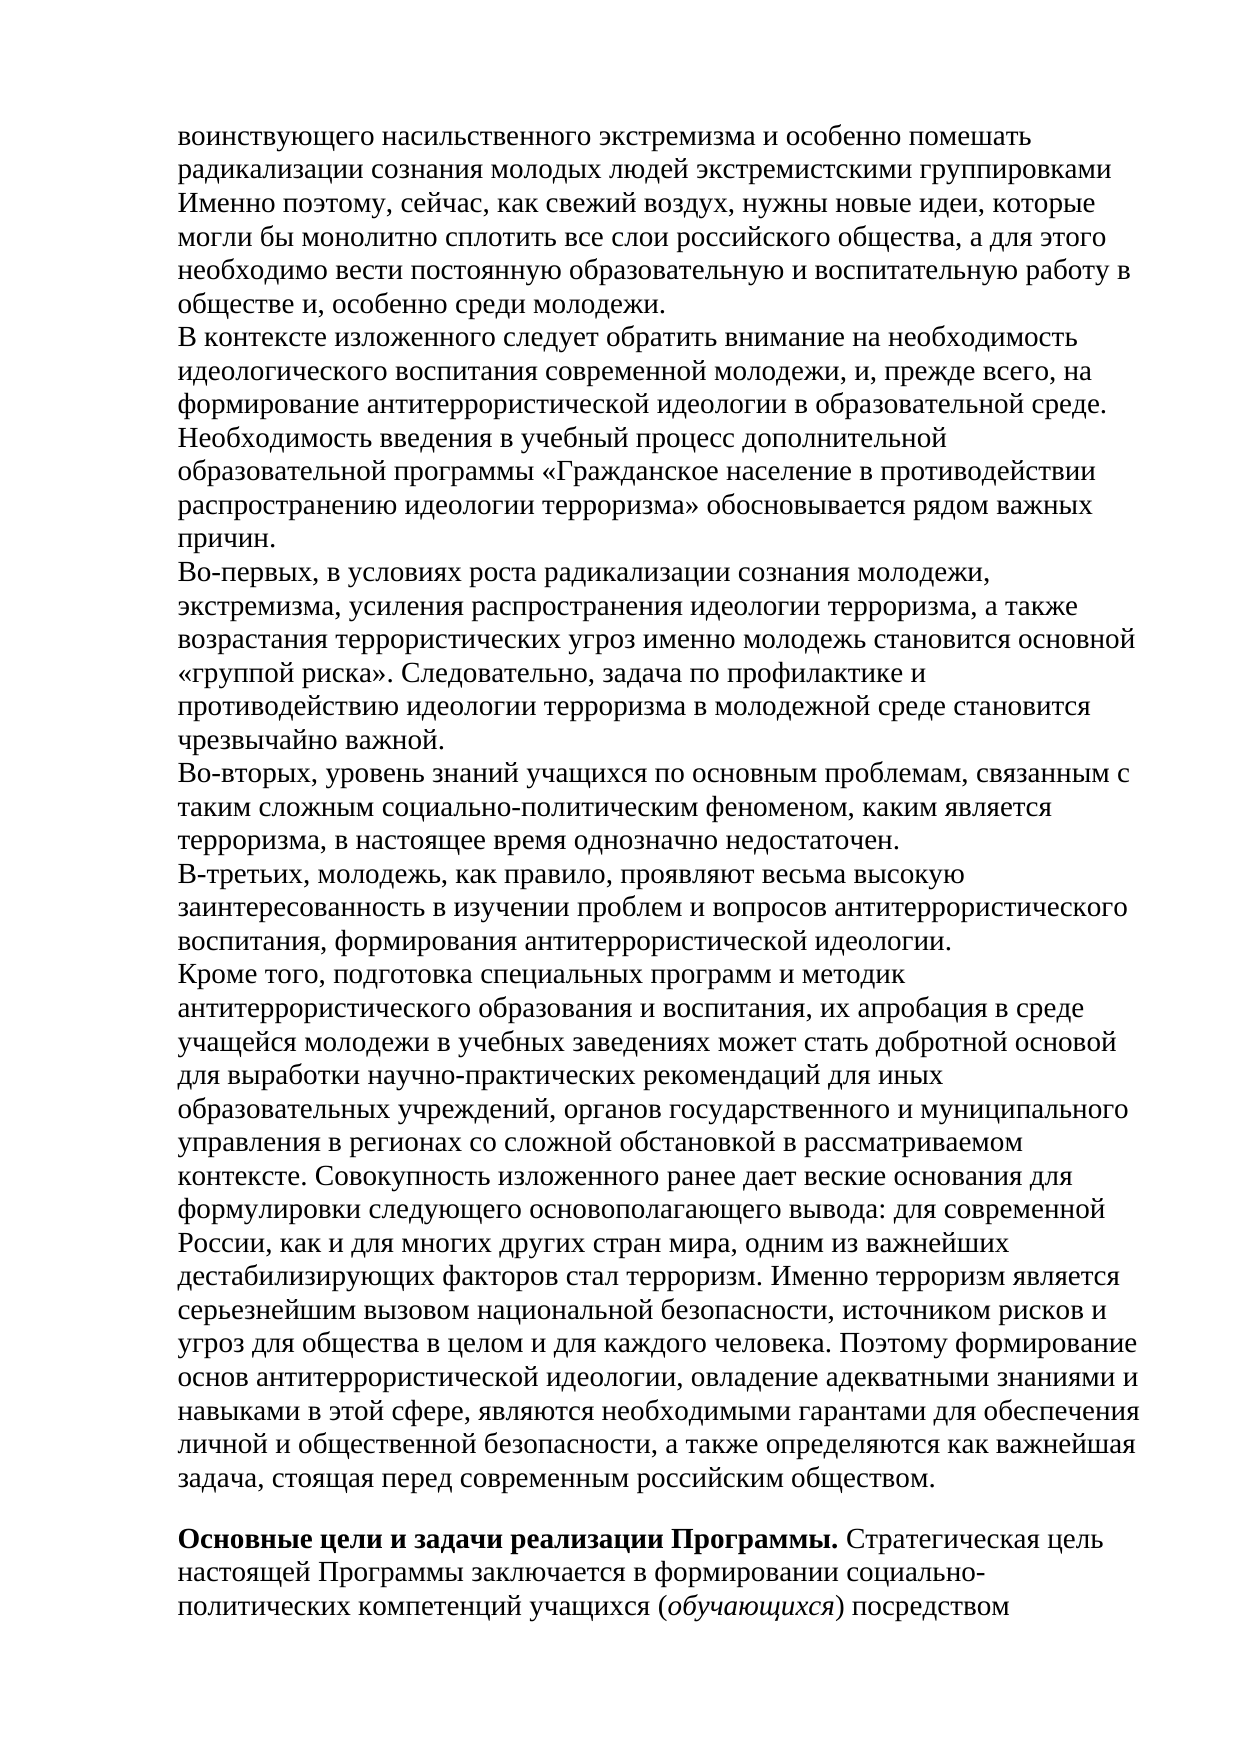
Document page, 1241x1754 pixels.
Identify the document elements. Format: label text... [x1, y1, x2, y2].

text В контексте изложенного следует обратить внимание на необходимость идеологического воспитания современной молодежи, и, прежде всего, на формирование антитеррористической идеологии в образовательной среде. [177, 319, 1152, 420]
text Необходимость введения в учебный процесс дополнительной образовательной программы «Гражданское население в противодействии распространению идеологии терроризма» обосновывается рядом важных причин. [177, 420, 1152, 554]
text Кроме того, подготовка специальных программ и методик антитеррористического образования и воспитания, их апробация в среде учащейся молодежи в учебных заведениях может стать добротной основой для выработки научно-практических рекомендаций для иных образовательных учреждений, органов государственного и муниципального управления в регионах со сложной обстановкой в рассматриваемом контексте. Совокупность изложенного ранее дает веские основания для формулировки следующего основополагающего вывода: для современной России, как и для многих других стран мира, одним из важнейших дестабилизирующих факторов стал терроризм. Именно терроризм является серьезнейшим вызовом национальной безопасности, источником рисков и угроз для общества в целом и для каждого человека. Поэтому формирование основ антитеррористической идеологии, овладение адекватными знаниями и навыками в этой сфере, являются необходимыми гарантами для обеспечения личной и общественной безопасности, а также определяются как важнейшая задача, стоящая перед современным российским обществом. [177, 957, 1152, 1493]
text В-третьих, молодежь, как правило, проявляют весьма высокую заинтересованность в изучении проблем и вопросов антитеррористического воспитания, формирования антитеррористической идеологии. [177, 856, 1152, 957]
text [177, 1521, 1152, 1622]
text Именно поэтому, сейчас, как свежий воздух, нужны новые идеи, которые могли бы монолитно сплотить все слои российского общества, а для этого необходимо вести постоянную образовательную и воспитательную работу в обществе и, особенно среди молодежи. [177, 185, 1152, 319]
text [177, 118, 1152, 185]
text Во-вторых, уровень знаний учащихся по основным проблемам, связанным с таким сложным социально-политическим феноменом, каким является терроризма, в настоящее время однозначно недостаточен. [177, 755, 1152, 856]
text Во-первых, в условиях роста радикализации сознания молодежи, экстремизма, усиления распространения идеологии терроризма, а также возрастания террористических угроз именно молодежь становится основной «группой риска». Следовательно, задача по профилактике и противодействию идеологии терроризма в молодежной среде становится чрезвычайно важной. [177, 554, 1152, 755]
